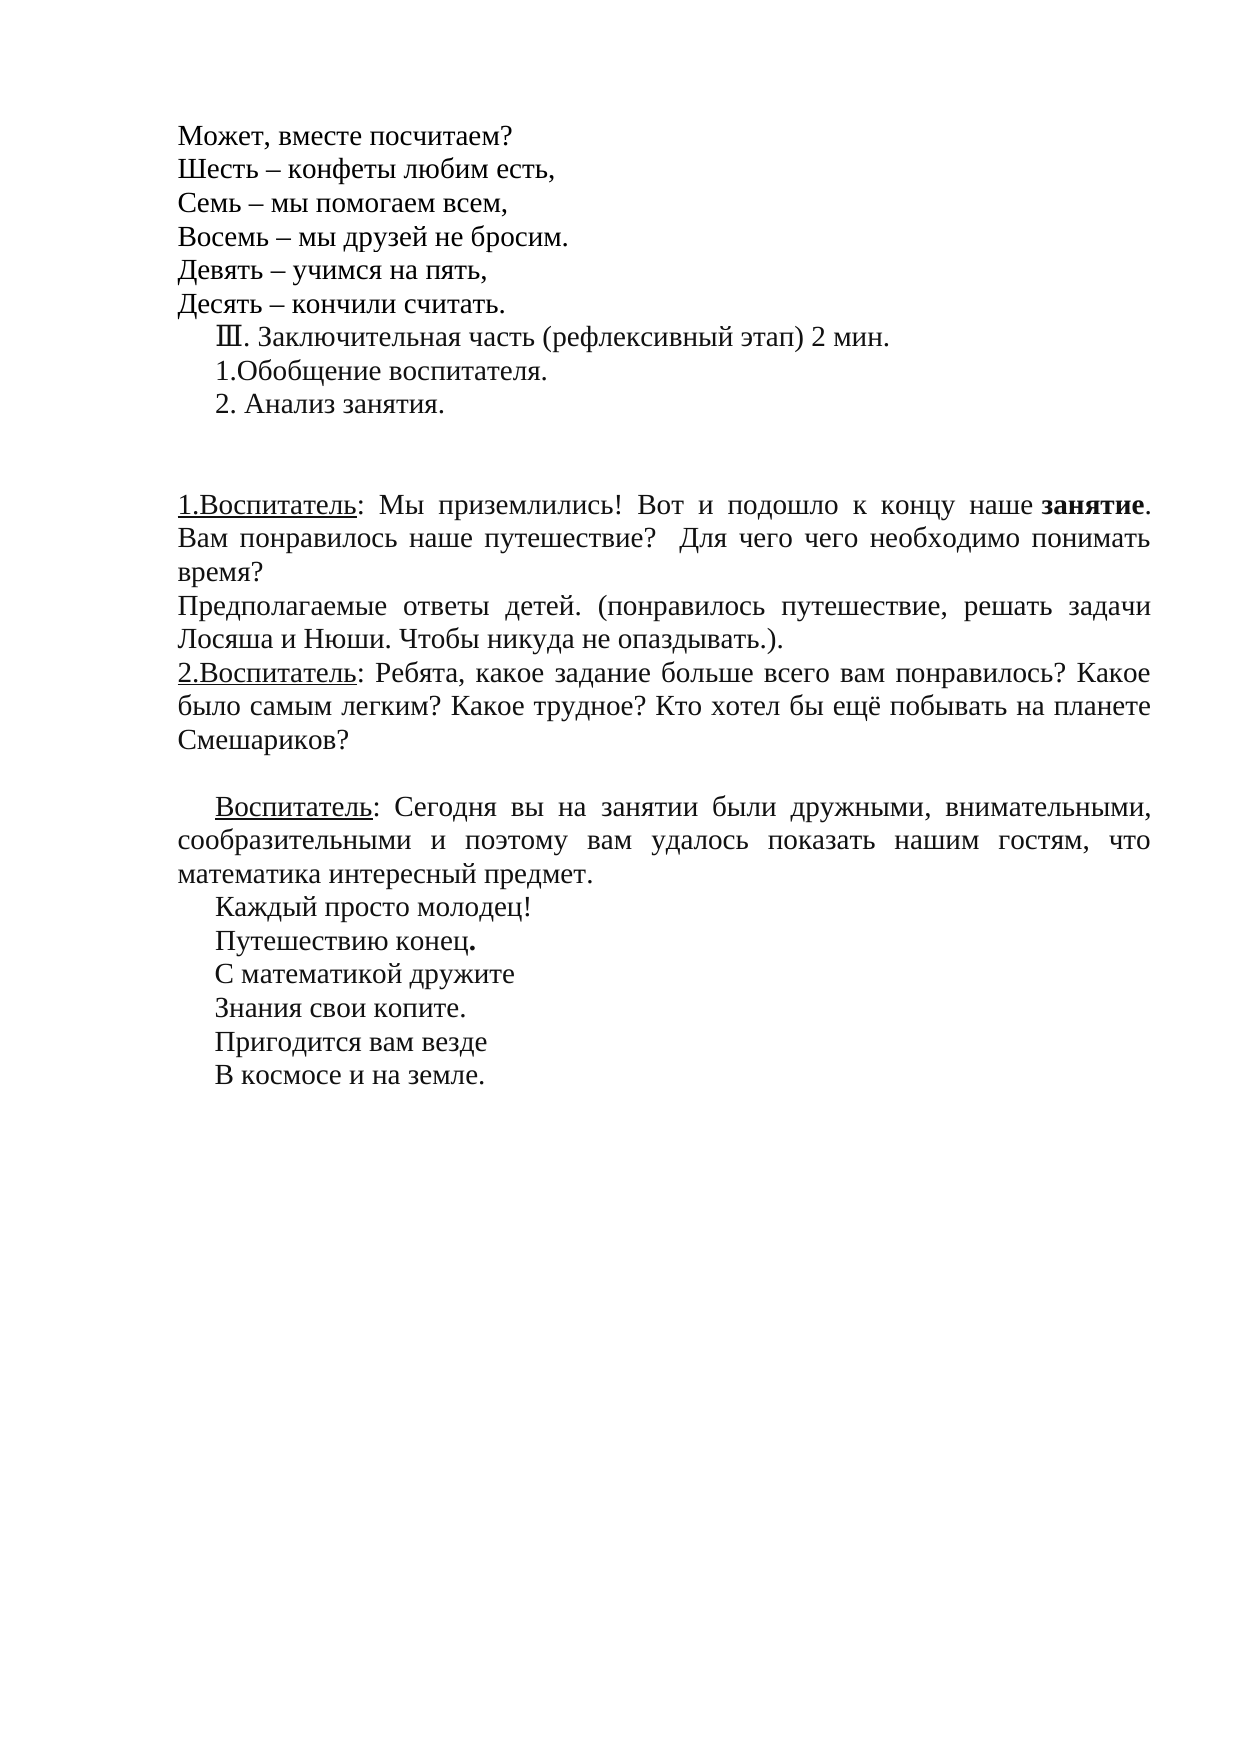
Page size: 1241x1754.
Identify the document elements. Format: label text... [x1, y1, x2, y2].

text Знания свои копите. [177, 990, 1152, 1024]
text 2.Воспитатель: Ребята, какое задание больше всего вам понравилось? Какое было самым легким? Какое трудное? Кто хотел бы ещё побывать на планете Смешариков? [177, 655, 1152, 755]
text Каждый просто молодец! [177, 889, 1152, 923]
text Предполагаемые ответы детей. (понравилось путешествие, решать задачи Лосяша и Нюши. Чтобы никуда не опаздывать.). [177, 588, 1152, 655]
text 1.Воспитатель: Мы приземлились! Вот и подошло к концу наше занятие. Вам понравилось наше путешествие? Для чего чего необходимо понимать время? [177, 487, 1152, 588]
text Воспитатель: Сегодня вы на занятии были дружными, внимательными, сообразительными и поэтому вам удалось показать нашим гостям, что математика интересный предмет. [177, 789, 1152, 889]
text 1.Обобщение воспитателя. [215, 353, 1152, 386]
text Пригодится вам везде [177, 1024, 1152, 1057]
text С математикой дружите [177, 957, 1152, 990]
text Путешествию конец. [177, 923, 1152, 957]
text В космосе и на земле. [177, 1057, 1152, 1091]
text 2. Анализ занятия. [215, 386, 1152, 420]
text Ⅲ. Заключительная часть (рефлексивный этап) 2 мин. [215, 319, 1152, 353]
